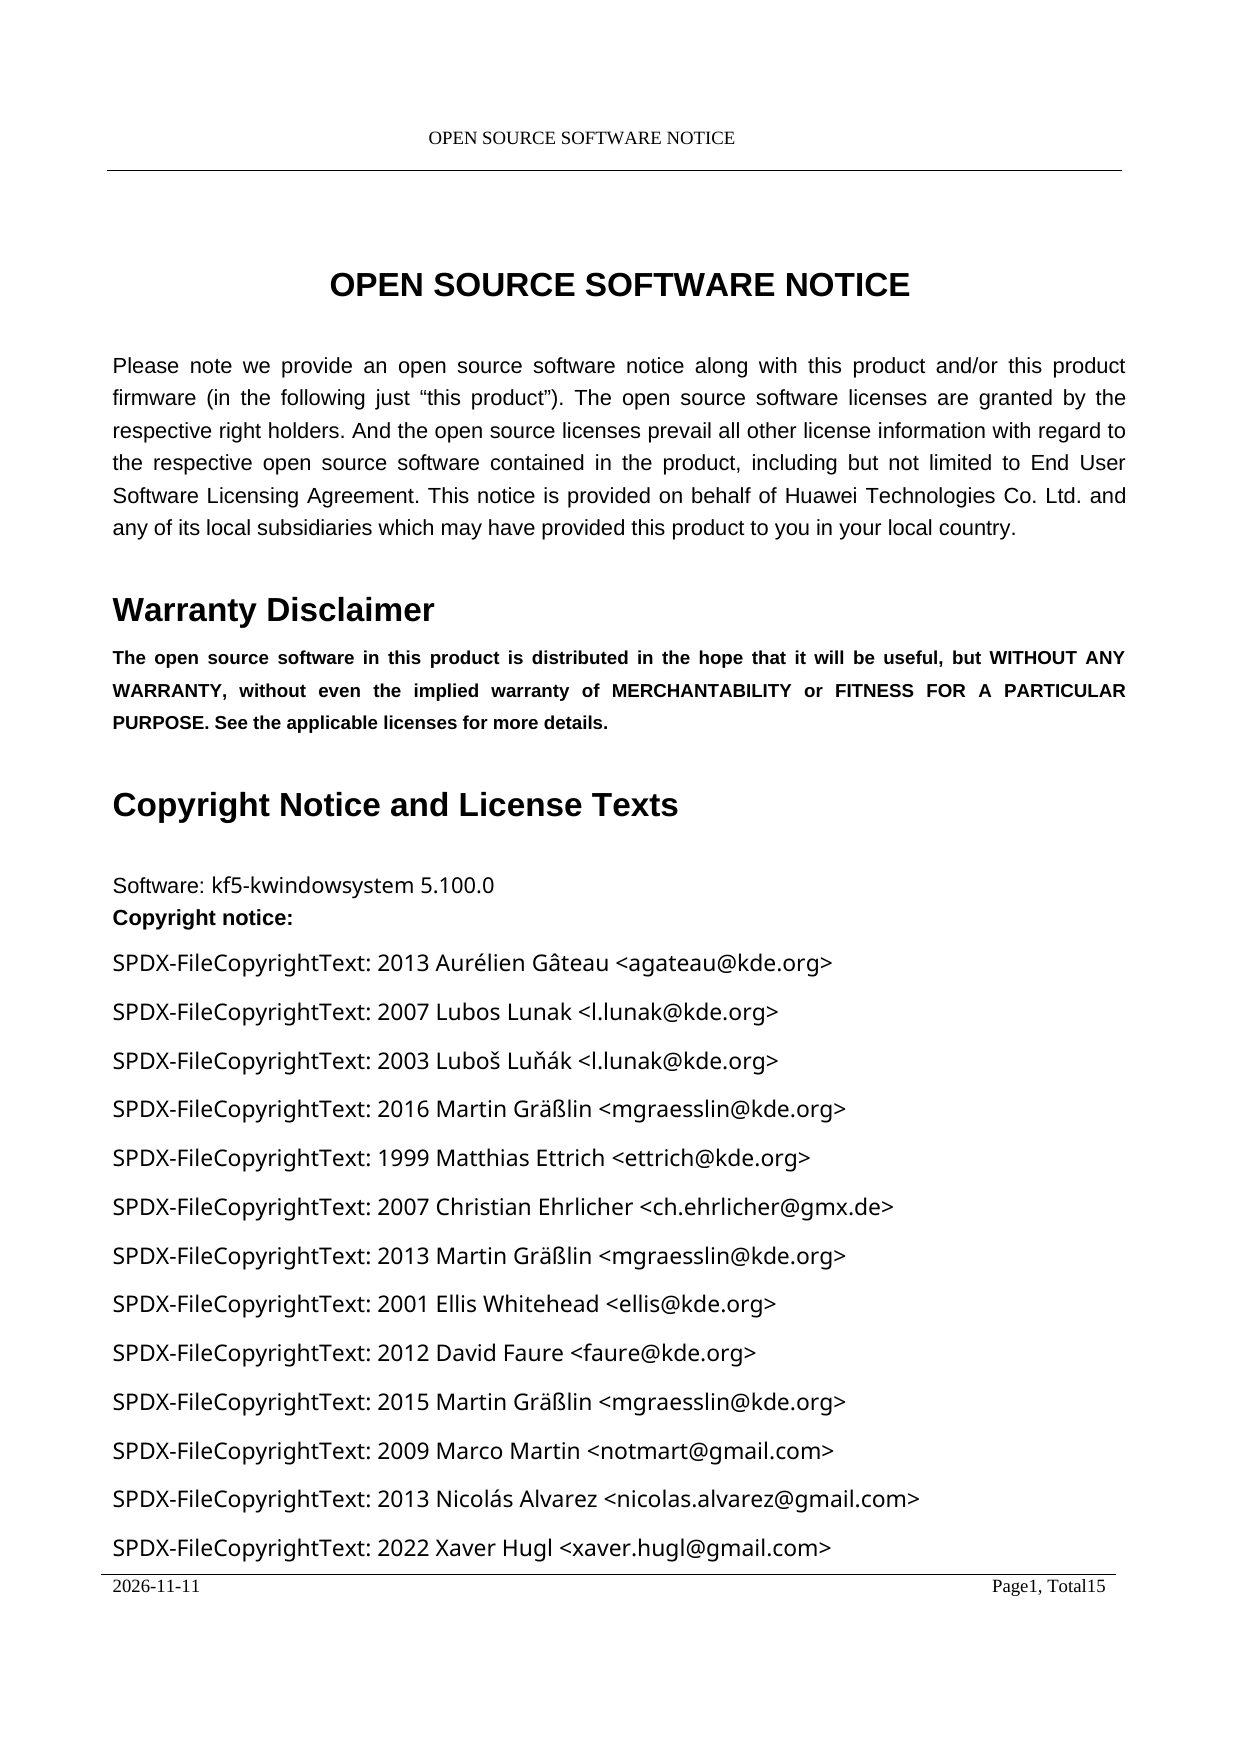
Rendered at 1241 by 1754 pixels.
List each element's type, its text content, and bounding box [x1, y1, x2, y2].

text OPEN SOURCE SOFTWARE NOTICE [112, 251, 1128, 316]
text Software: kf5-kwindowsystem 5.100.0 [112, 869, 1128, 901]
text Copyright notice: [112, 901, 1128, 934]
text Copyright Notice and License Texts [112, 771, 1128, 836]
text Please note we provide an open source software notice along with this product and/or this product firmware (in the following just “this product”). The open source software licenses are granted by the respective right holders. And the open source licenses prevail all other license information with regard to the respective open source software contained in the product, including but not limited to End User Software Licensing Agreement. This notice is provided on behalf of Huawei Technologies Co. Ltd. and any of its local subsidiaries which may have provided this product to you in your local country. [112, 349, 1128, 544]
text The open source software in this product is distributed in the hope that it will be useful, but WITHOUT ANY WARRANTY, without even the implied warranty of MERCHANTABILITY or FITNESS FOR A PARTICULAR PURPOSE. See the applicable licenses for more details. [112, 641, 1128, 739]
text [112, 947, 1128, 1564]
text Warranty Disclaimer [112, 576, 1128, 641]
